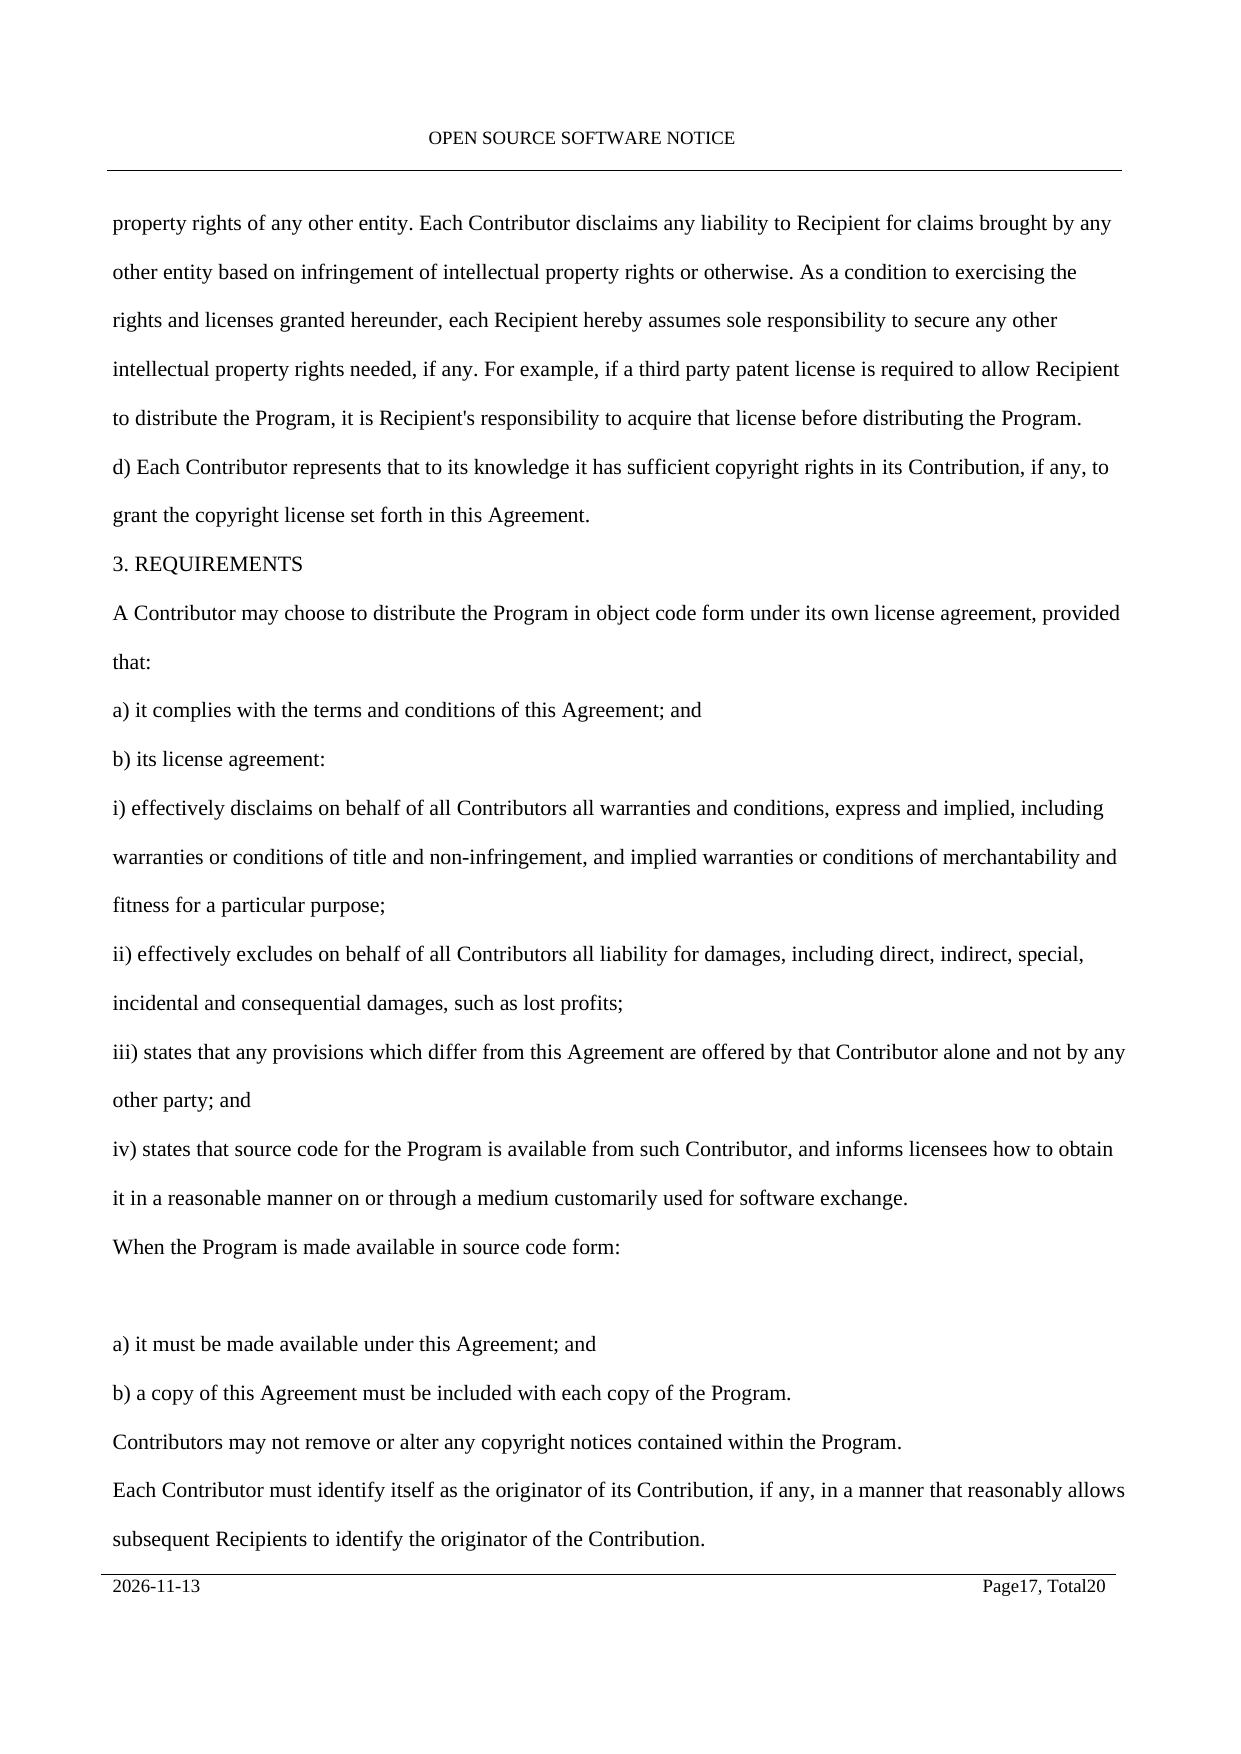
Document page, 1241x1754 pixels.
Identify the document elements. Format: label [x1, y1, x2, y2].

text [112, 206, 1128, 1555]
